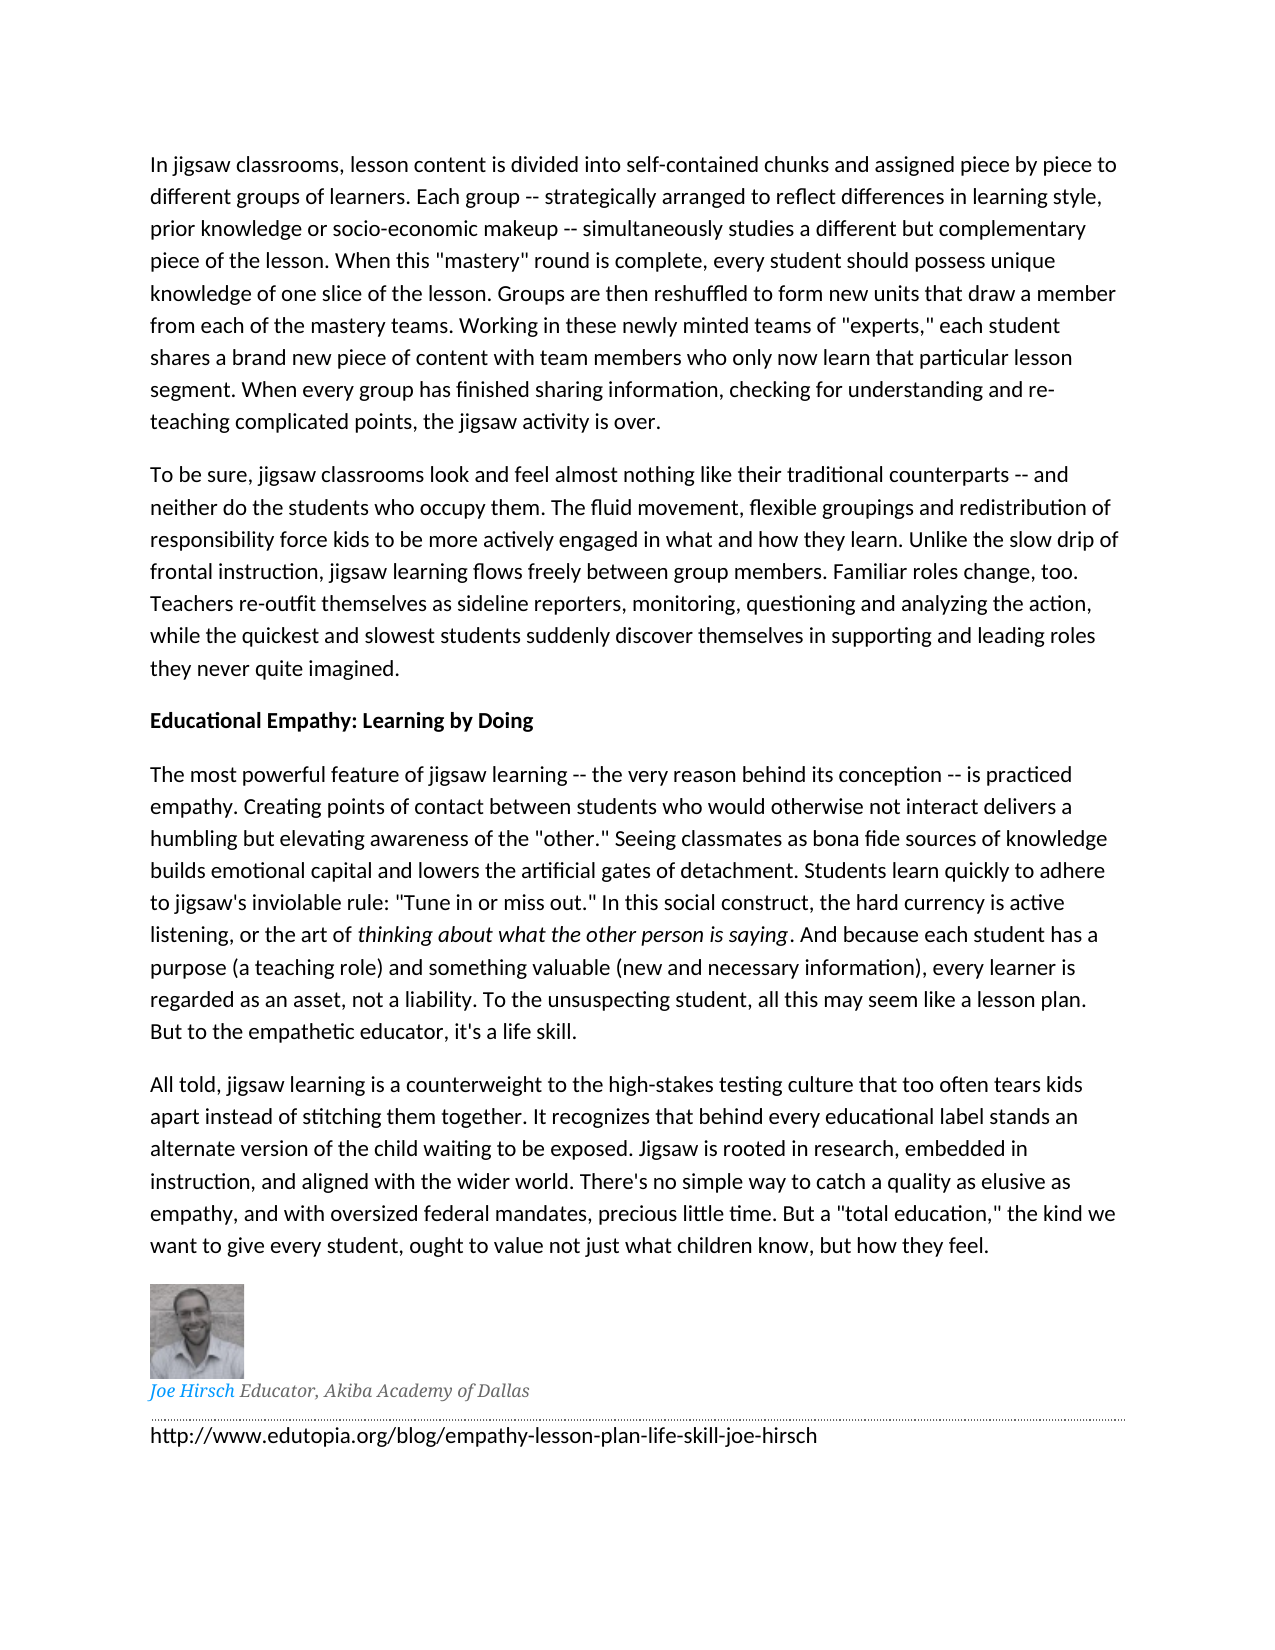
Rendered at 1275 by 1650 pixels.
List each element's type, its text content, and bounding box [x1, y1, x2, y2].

text http://www.edutopia.org/blog/empathy-lesson-plan-life-skill-joe-hirsch [150, 1421, 1125, 1449]
picture [150, 1284, 245, 1379]
text All told, jigsaw learning is a counterweight to the high-stakes testing culture that too often tears kids apart instead of stitching them together. It recognizes that behind every educational label stands an alternate version of the child waiting to be exposed. Jigsaw is rooted in research, embedded in instruction, and aligned with the wider world. There's no simple way to catch a quality as elusive as empathy, and with oversized federal mandates, precious little time. But a "total education," the kind we want to give every student, ought to value not just what children know, but how they feel. [150, 1070, 1125, 1259]
text The most powerful feature of jigsaw learning -- the very reason behind its conception -- is practiced empathy. Creating points of contact between students who would otherwise not interact delivers a humbling but elevating awareness of the "other." Seeing classmates as bona fide sources of knowledge builds emotional capital and lowers the artificial gates of detachment. Students learn quickly to adhere to jigsaw's inviolable rule: "Tune in or miss out." In this social construct, the hard currency is active listening, or the art of thinking about what the other person is saying. And because each student has a purpose (a teaching role) and something valuable (new and necessary information), every learner is regarded as an asset, not a liability. To the unsuspecting student, all this may seem like a lesson plan. But to the empathetic educator, it's a life skill. [150, 760, 1125, 1045]
text To be sure, jigsaw classrooms look and feel almost nothing like their traditional counterparts -- and neither do the students who occupy them. The fluid movement, flexible groupings and redistribution of responsibility force kids to be more actively engaged in what and how they learn. Unlike the slow drip of frontal instruction, jigsaw learning flows freely between group members. Familiar roles change, too. Teachers re-outfit themselves as sideline reporters, monitoring, questioning and analyzing the action, while the quickest and slowest students suddenly discover themselves in supporting and leading roles they never quite imagined. [150, 461, 1125, 682]
text Educational Empathy: Learning by Doing [150, 707, 1125, 735]
text Joe Hirsch Educator, Akiba Academy of Dallas [150, 1378, 1125, 1421]
text In jigsaw classrooms, lesson content is divided into self-contained chunks and assigned piece by piece to different groups of learners. Each group -- strategically arranged to reflect differences in learning style, prior knowledge or socio-economic makeup -- simultaneously studies a different but complementary piece of the lesson. When this "mastery" round is complete, every student should possess unique knowledge of one slice of the lesson. Groups are then reshuffled to form new units that draw a member from each of the mastery teams. Working in these newly minted teams of "experts," each student shares a brand new piece of content with team members who only now learn that particular lesson segment. When every group has finished sharing information, checking for understanding and re-teaching complicated points, the jigsaw activity is over. [150, 150, 1125, 436]
